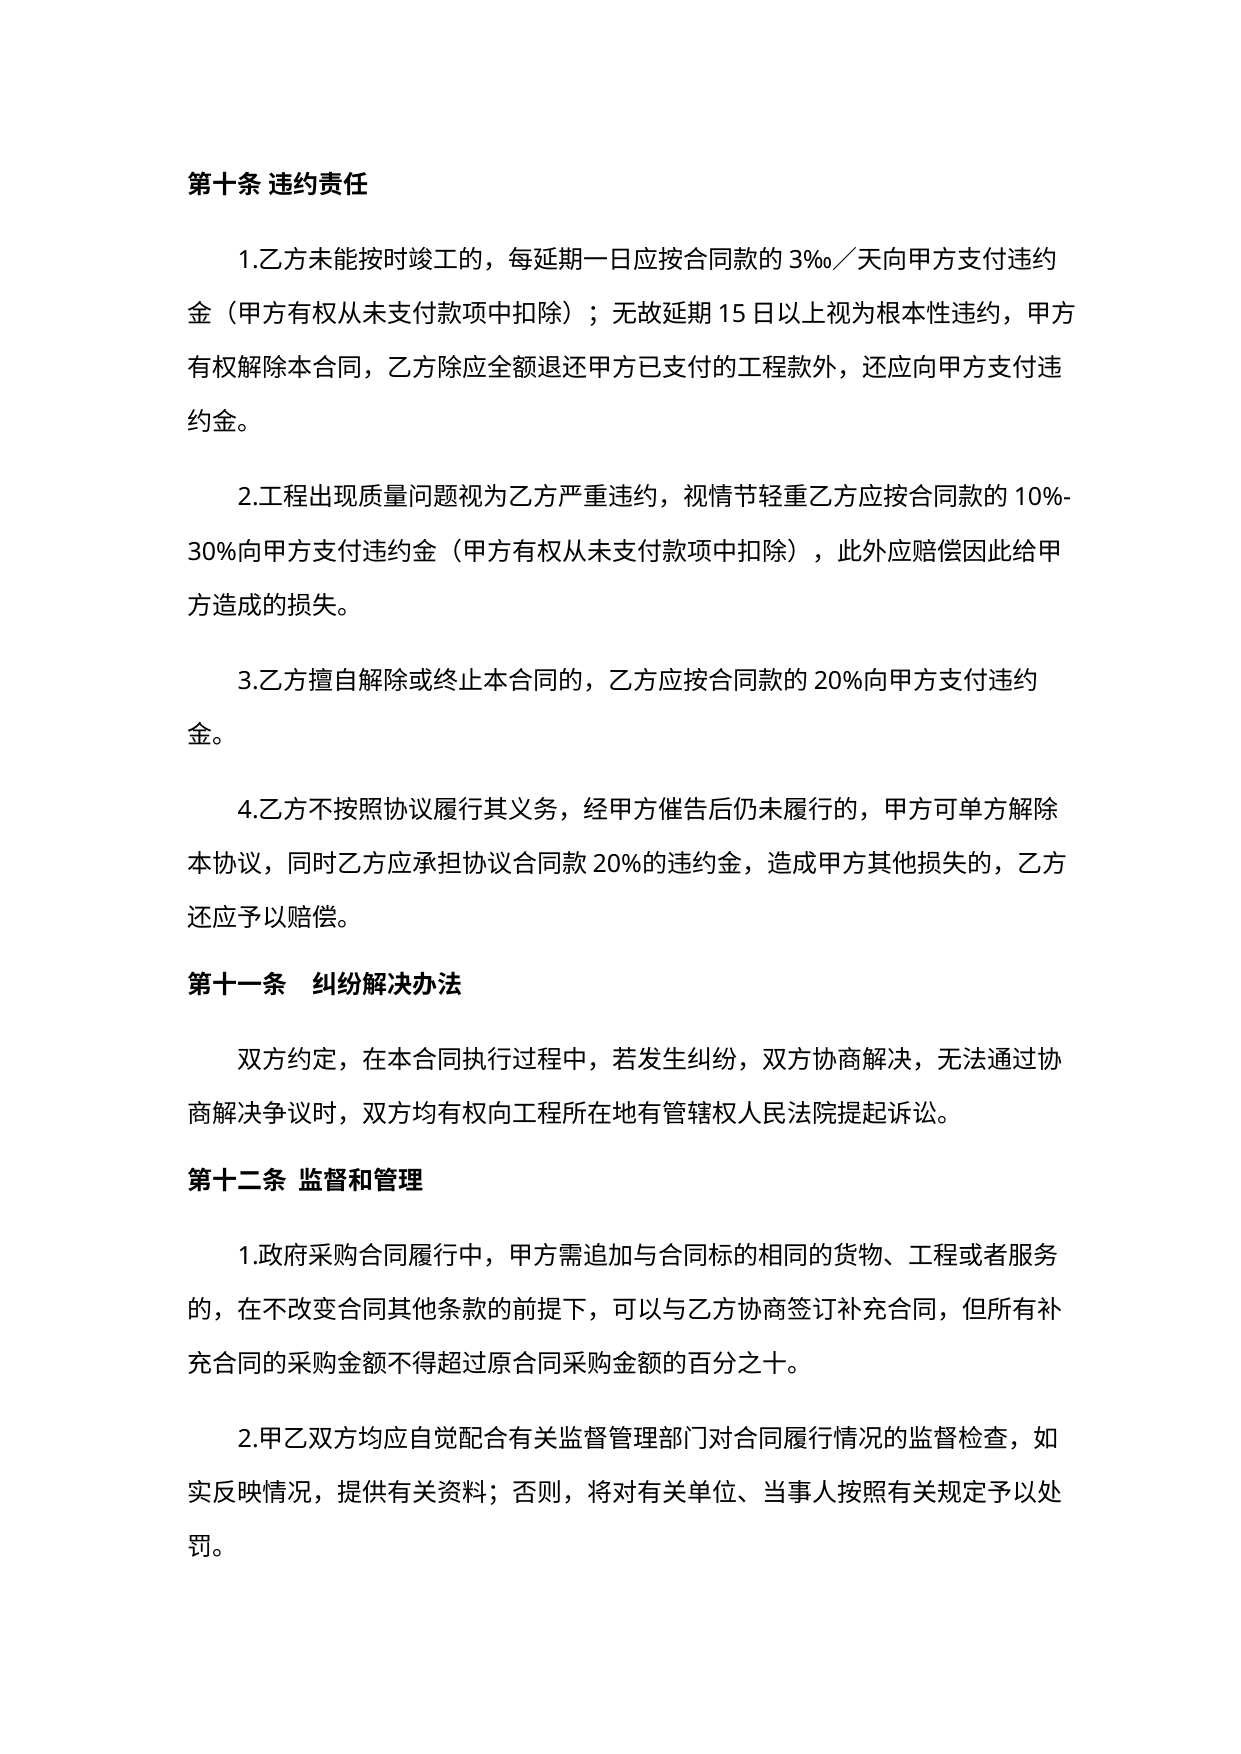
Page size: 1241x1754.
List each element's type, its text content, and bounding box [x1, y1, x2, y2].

text 3.乙方擅自解除或终止本合同的，乙方应按合同款的20%向甲方支付违约金。 [187, 646, 1081, 754]
text 第十二条 监督和管理 [187, 1146, 1016, 1200]
text 1.乙方未能按时竣工的，每延期一日应按合同款的3‰／天向甲方支付违约金（甲方有权从未支付款项中扣除）；无故延期15日以上视为根本性违约，甲方有权解除本合同，乙方除应全额退还甲方已支付的工程款外，还应向甲方支付违约金。 [187, 225, 1081, 442]
text 第十条 违约责任 [187, 150, 1016, 204]
text 第十一条 纠纷解决办法 [187, 950, 1016, 1004]
text 4.乙方不按照协议履行其义务，经甲方催告后仍未履行的，甲方可单方解除本协议，同时乙方应承担协议合同款20%的违约金，造成甲方其他损失的，乙方还应予以赔偿。 [187, 775, 1081, 937]
text 双方约定，在本合同执行过程中，若发生纠纷，双方协商解决，无法通过协商解决争议时，双方均有权向工程所在地有管辖权人民法院提起诉讼。 [187, 1025, 1081, 1133]
text 2.甲乙双方均应自觉配合有关监督管理部门对合同履行情况的监督检查，如实反映情况，提供有关资料；否则，将对有关单位、当事人按照有关规定予以处罚。 [187, 1404, 1081, 1567]
text 1.政府采购合同履行中，甲方需追加与合同标的相同的货物、工程或者服务的，在不改变合同其他条款的前提下，可以与乙方协商签订补充合同，但所有补充合同的采购金额不得超过原合同采购金额的百分之十。 [187, 1221, 1081, 1383]
text 2.工程出现质量问题视为乙方严重违约，视情节轻重乙方应按合同款的10%-30%向甲方支付违约金（甲方有权从未支付款项中扣除），此外应赔偿因此给甲方造成的损失。 [187, 462, 1081, 625]
